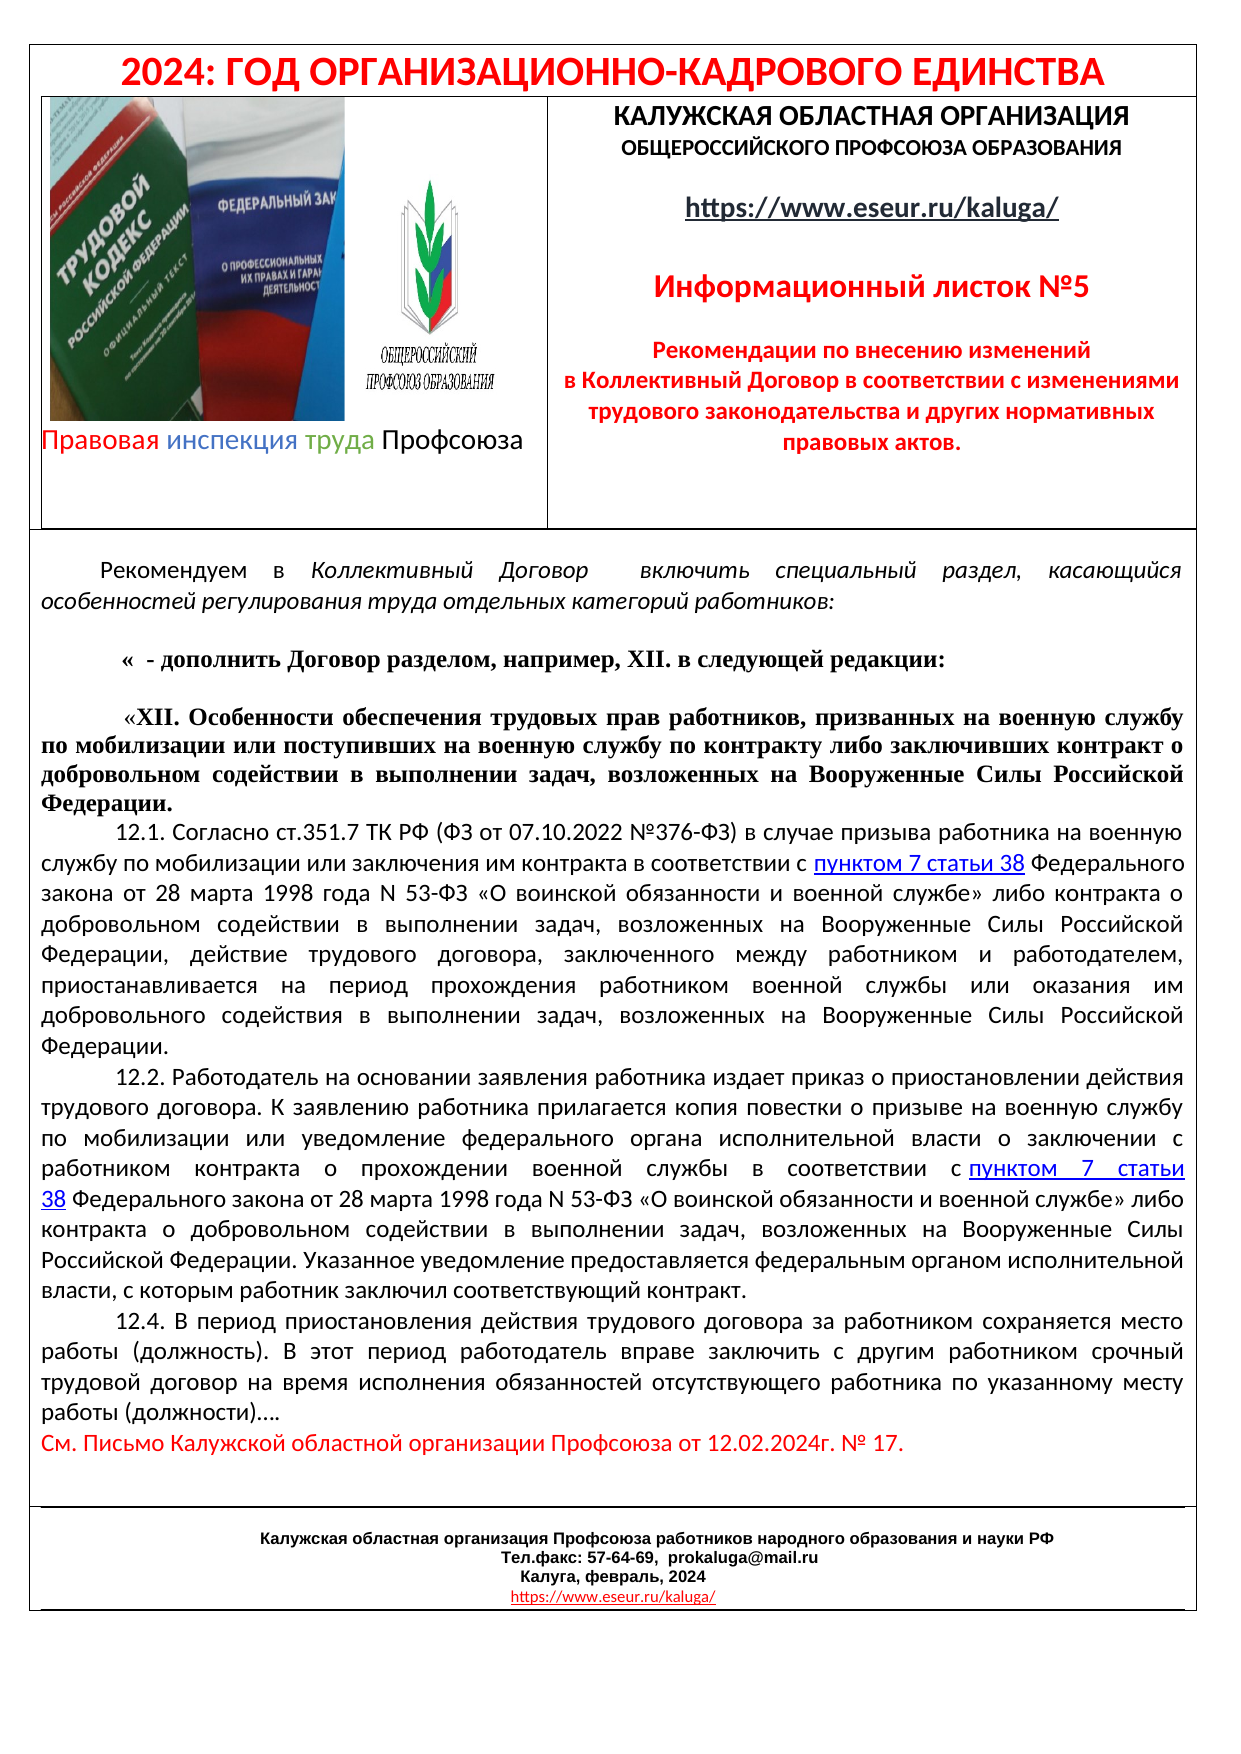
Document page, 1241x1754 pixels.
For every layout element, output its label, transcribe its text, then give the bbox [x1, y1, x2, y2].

table_cell Калужская областная организация Профсоюза работников народного образования и науки РФ Тел.факс: 57-64-69, prokaluga@mail.ru Калуга, февраль, 2024 https://www.eseur.ru/kaluga/ [30, 1507, 1196, 1610]
table_header 2024: ГОД ОРГАНИЗАЦИОННО-КАДРОВОГО ЕДИНСТВА [30, 45, 1196, 529]
table_cell Рекомендуем в Коллективный Договор включить специальный раздел, касающийся особенностей регулирования труда отдельных категорий работников: « - дополнить Договор разделом, например, XΙΙ. в следующей редакции: «XΙΙ. Особенности обеспечения трудовых прав работников, призванных на военную службу по мобилизации или поступивших на военную службу по контракту либо заключивших контракт о добровольном содействии в выполнении задач, возложенных на Вооруженные Силы Российской Федерации. 12.1. Согласно ст.351.7 ТК РФ (ФЗ от 07.10.2022 №376-ФЗ) в случае призыва работника на военную службу по мобилизации или заключения им контракта в соответствии с пунктом 7 статьи 38 Федерального закона от 28 марта 1998 года N 53-ФЗ «О воинской обязанности и военной службе» либо контракта о добровольном содействии в выполнении задач, возложенных на Вооруженные Силы Российской Федерации, действие трудового договора, заключенного между работником и работодателем, приостанавливается на период прохождения работником военной службы или оказания им добровольного содействия в выполнении задач, возложенных на Вооруженные Силы Российской Федерации. 12.2. Работодатель на основании заявления работника издает приказ о приостановлении действия трудового договора. К заявлению работника прилагается копия повестки о призыве на военную службу по мобилизации или уведомление федерального органа исполнительной власти о заключении с работником контракта о прохождении военной службы в соответствии с пунктом 7 статьи 38 Федерального закона от 28 марта 1998 года N 53-ФЗ «О воинской обязанности и военной службе» либо контракта о добровольном содействии в выполнении задач, возложенных на Вооруженные Силы Российской Федерации. Указанное уведомление предоставляется федеральным органом исполнительной власти, с которым работник заключил соответствующий контракт. 12.4. В период приостановления действия трудового договора за работником сохраняется место работы (должность). В этот период работодатель вправе заключить с другим работником срочный трудовой договор на время исполнения обязанностей отсутствующего работника по указанному месту работы (должности)…. См. Письмо Калужской областной организации Профсоюза от 12.02.2024г. № 17. [30, 530, 1196, 1506]
picture [49, 97, 515, 421]
